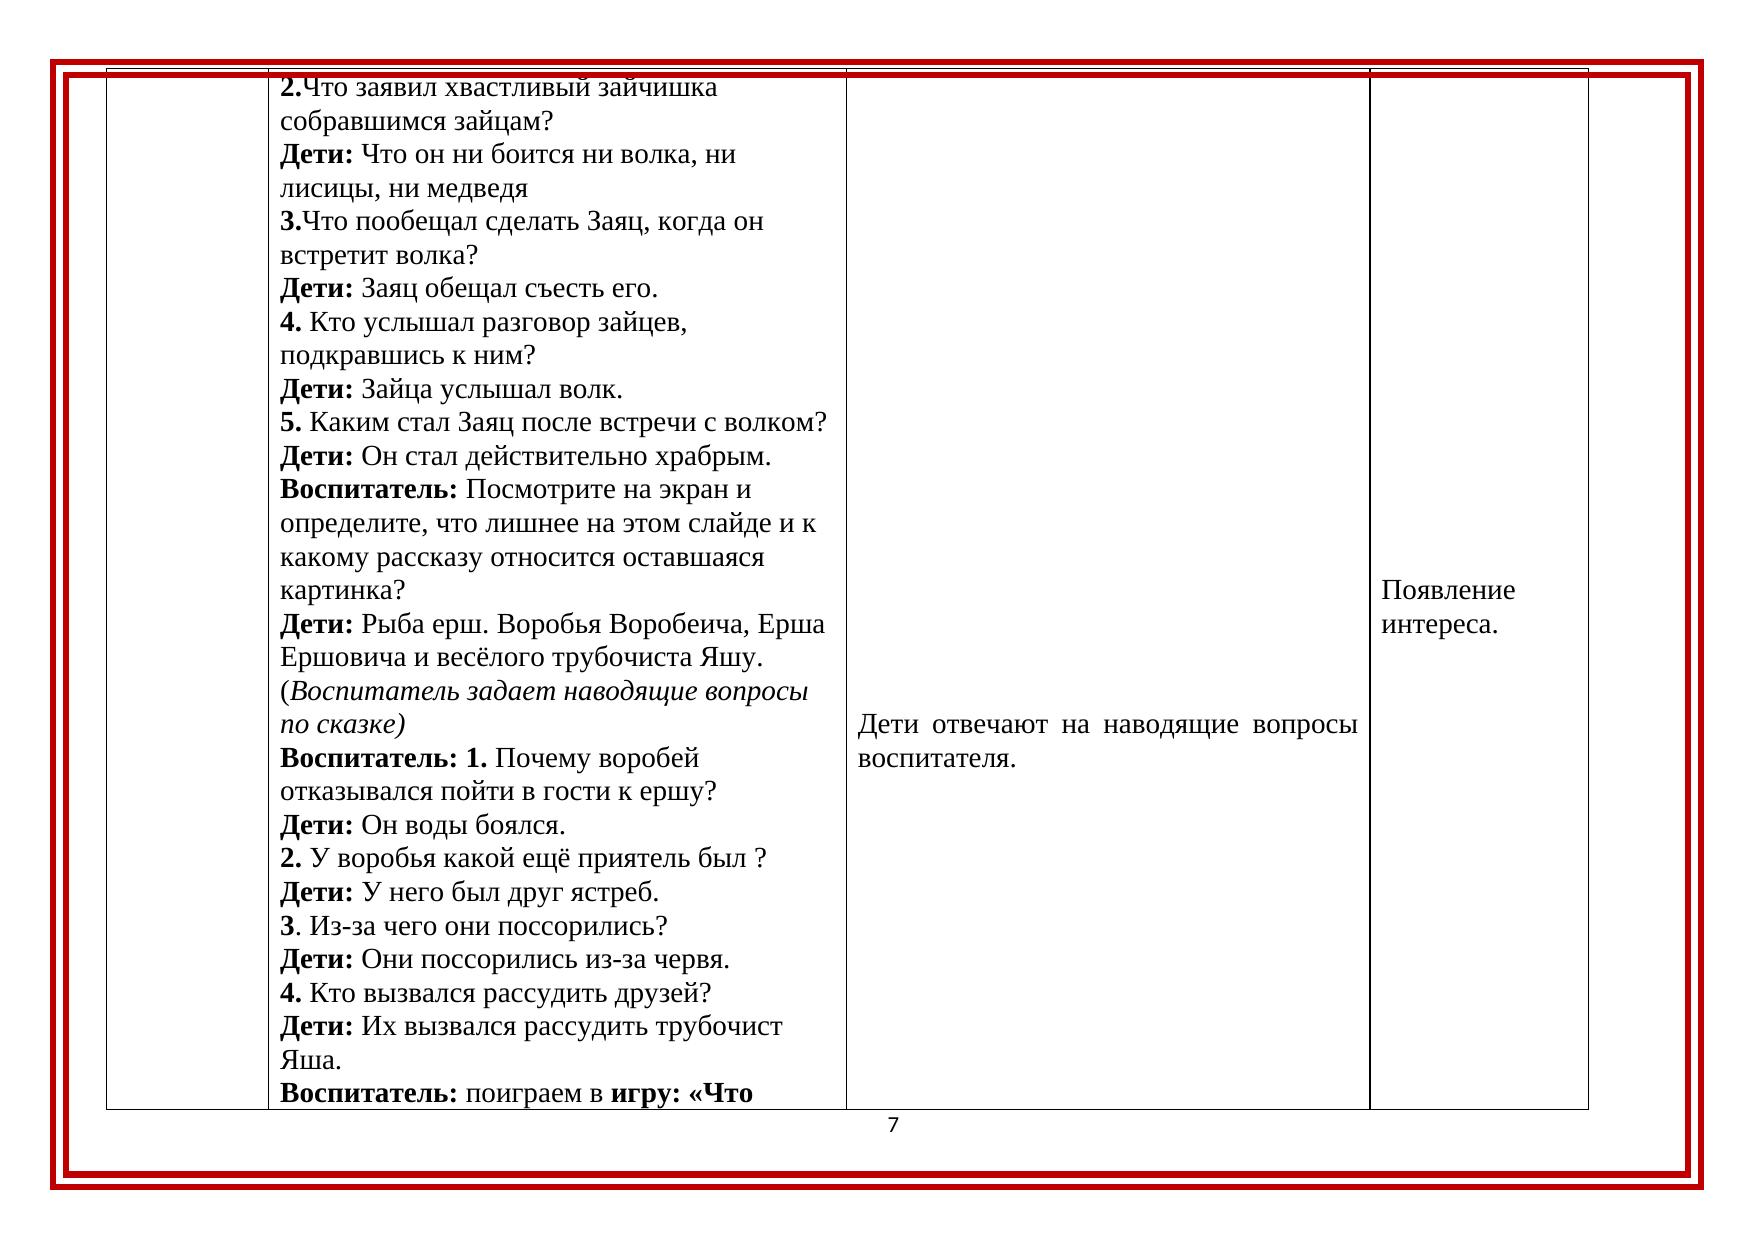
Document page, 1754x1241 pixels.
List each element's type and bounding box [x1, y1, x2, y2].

table_cell [107, 78, 268, 1109]
table_cell [269, 78, 846, 1109]
table_cell [1371, 78, 1588, 1109]
table_cell [847, 78, 1369, 1109]
